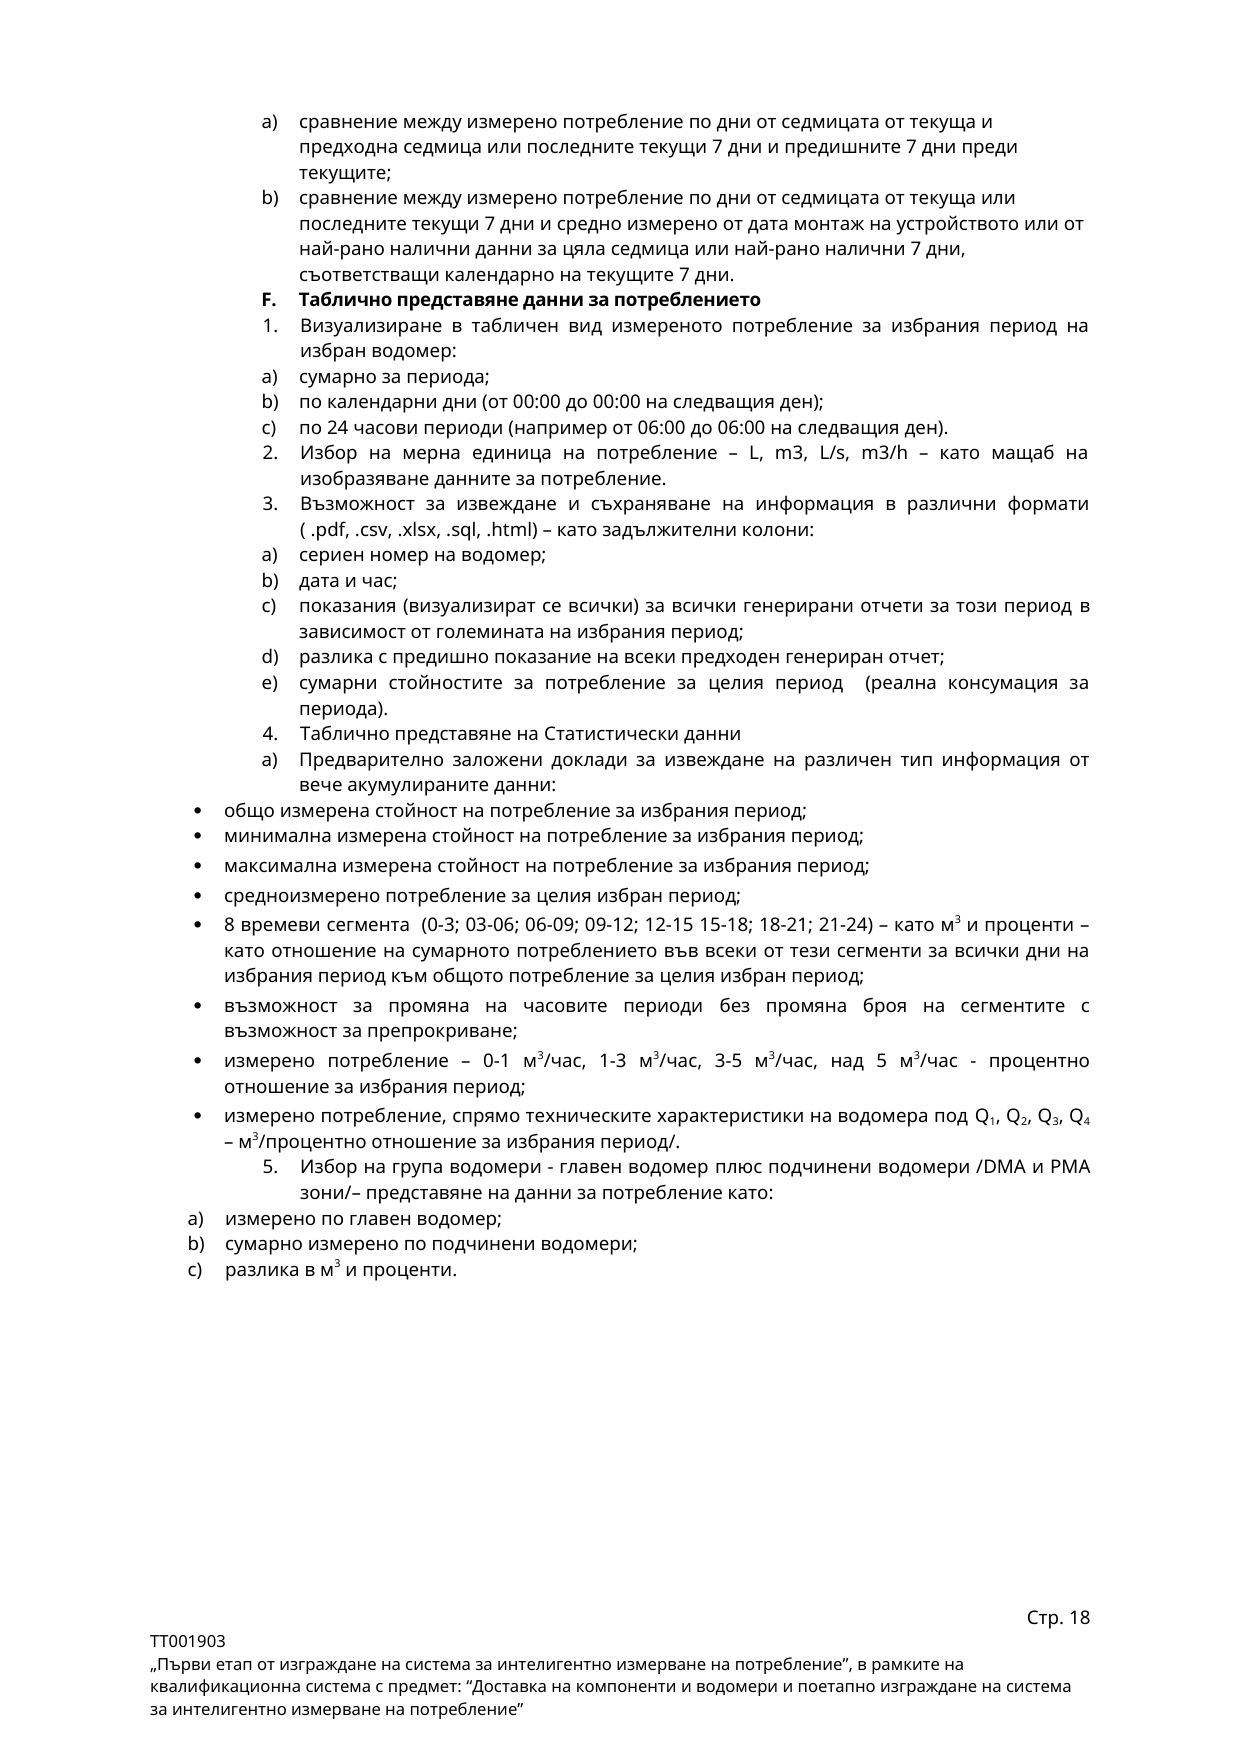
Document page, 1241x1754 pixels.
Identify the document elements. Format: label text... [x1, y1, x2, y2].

list измерено потребление – 0-1 м3/час, 1-3 м3/час, 3-5 м3/час, над 5 м3/час - процентно отношение за избрания период; [194, 1047, 1090, 1098]
list минимална измерена стойност на потребление за избрания период; [194, 822, 1090, 848]
list максимална измерена стойност на потребление за избрания период; [194, 852, 1090, 878]
list разлика с предишно показание на всеки предходен генериран отчет; [261, 644, 1090, 669]
list Възможност за извеждане и съхраняване на информация в различни формати ( .pdf, .csv, .xlsx, .sql, .html) – като задължителни колони: [262, 491, 1090, 542]
list измерено по главен водомер; [187, 1205, 1090, 1230]
list дата и час; [261, 567, 1090, 593]
list средноизмерено потребление за целия избран период; [194, 882, 1090, 907]
list сравнение между измерено потребление по дни от седмицата от текуща и предходна седмица или последните текущи 7 дни и предишните 7 дни преди текущите; [261, 108, 1090, 184]
list сумарно за периода; [261, 363, 1090, 389]
list Предварително заложени доклади за извеждане на различен тип информация от вече акумулираните данни: [261, 746, 1090, 797]
list Таблично представяне на Статистически данни [262, 720, 1090, 746]
list по 24 часови периоди (например от 06:00 до 06:00 на следващия ден). [261, 414, 1090, 440]
list Избор на мерна единица на потребление – L, m3, L/s, m3/h – като мащаб на изобразяване данните за потребление. [262, 440, 1090, 491]
list Таблично представяне данни за потреблението [261, 287, 1090, 312]
list измерено потребление, спрямо техническите характеристики на водомера под Q1, Q2, Q3, Q4 – м3/процентно отношение за избрания период/. [194, 1103, 1090, 1154]
list по календарни дни (от 00:00 до 00:00 на следващия ден); [261, 389, 1090, 414]
list общо измерена стойност на потребление за избрания период; [194, 797, 1090, 822]
list 8 времеви сегмента (0-3; 03-06; 06-09; 09-12; 12-15 15-18; 18-21; 21-24) – като м3 и проценти – като отношение на сумарното потреблението във всеки от тези сегменти за всички дни на избрания период към общото потребление за целия избран период; [194, 912, 1090, 988]
list възможност за промяна на часовите периоди без промяна броя на сегментите с възможност за препрокриване; [194, 992, 1090, 1043]
list показания (визуализират се всички) за всички генерирани отчети за този период в зависимост от големината на избрания период; [261, 593, 1090, 644]
list сумарни стойностите за потребление за целия период (реална консумация за периода). [261, 669, 1090, 720]
list разлика в м3 и проценти. [187, 1256, 1090, 1281]
list Избор на група водомери - главен водомер плюс подчинени водомери /DMA и PMA зони/– представяне на данни за потребление като: [262, 1154, 1090, 1205]
list сумарно измерено по подчинени водомери; [187, 1230, 1090, 1256]
list сравнение между измерено потребление по дни от седмицата от текуща или последните текущи 7 дни и средно измерено от дата монтаж на устройството или от най-рано налични данни за цяла седмица или най-рано налични 7 дни, съответстващи календарно на текущите 7 дни. [261, 184, 1090, 287]
list Визуализиране в табличен вид измереното потребление за избрания период на избран водомер: [262, 312, 1090, 363]
list сериен номер на водомер; [261, 542, 1090, 567]
